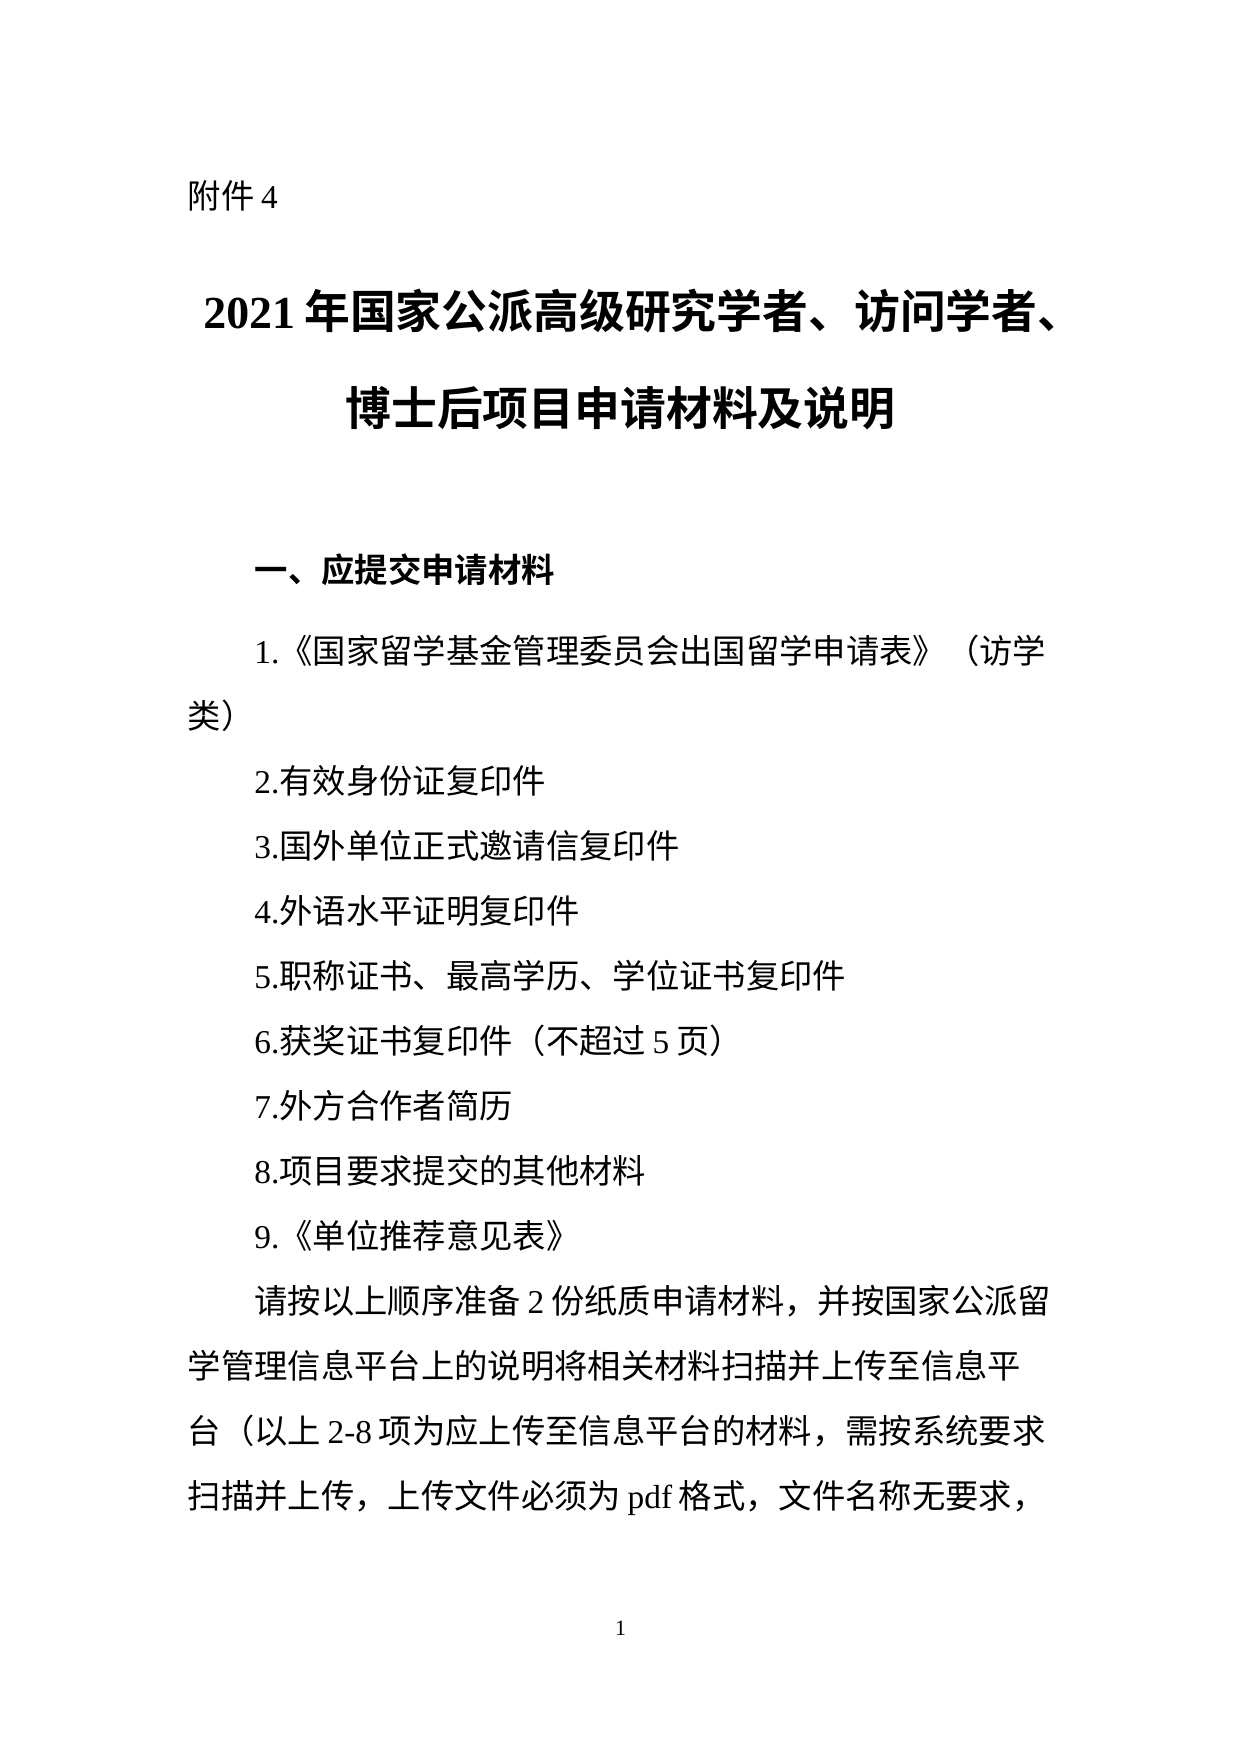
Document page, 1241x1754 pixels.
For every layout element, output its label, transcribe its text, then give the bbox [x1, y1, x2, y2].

text 2.有效身份证复印件 [187, 747, 1053, 812]
text 9.《单位推荐意见表》 [187, 1202, 1053, 1267]
text 4.外语水平证明复印件 [187, 877, 1053, 942]
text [187, 1267, 1053, 1527]
text 附件4 [187, 162, 1019, 227]
text 6.获奖证书复印件（不超过5页） [187, 1007, 1053, 1072]
text 8.项目要求提交的其他材料 [187, 1137, 1053, 1202]
text 5.职称证书、最高学历、学位证书复印件 [187, 942, 1053, 1007]
text 3.国外单位正式邀请信复印件 [187, 812, 1053, 877]
text 1.《国家留学基金管理委员会出国留学申请表》（访学类） [187, 617, 1053, 747]
text 7.外方合作者简历 [187, 1072, 1053, 1137]
text 2021年国家公派高级研究学者、访问学者、博士后项目申请材料及说明 [187, 259, 1053, 454]
text 一、应提交申请材料 [187, 536, 1053, 601]
